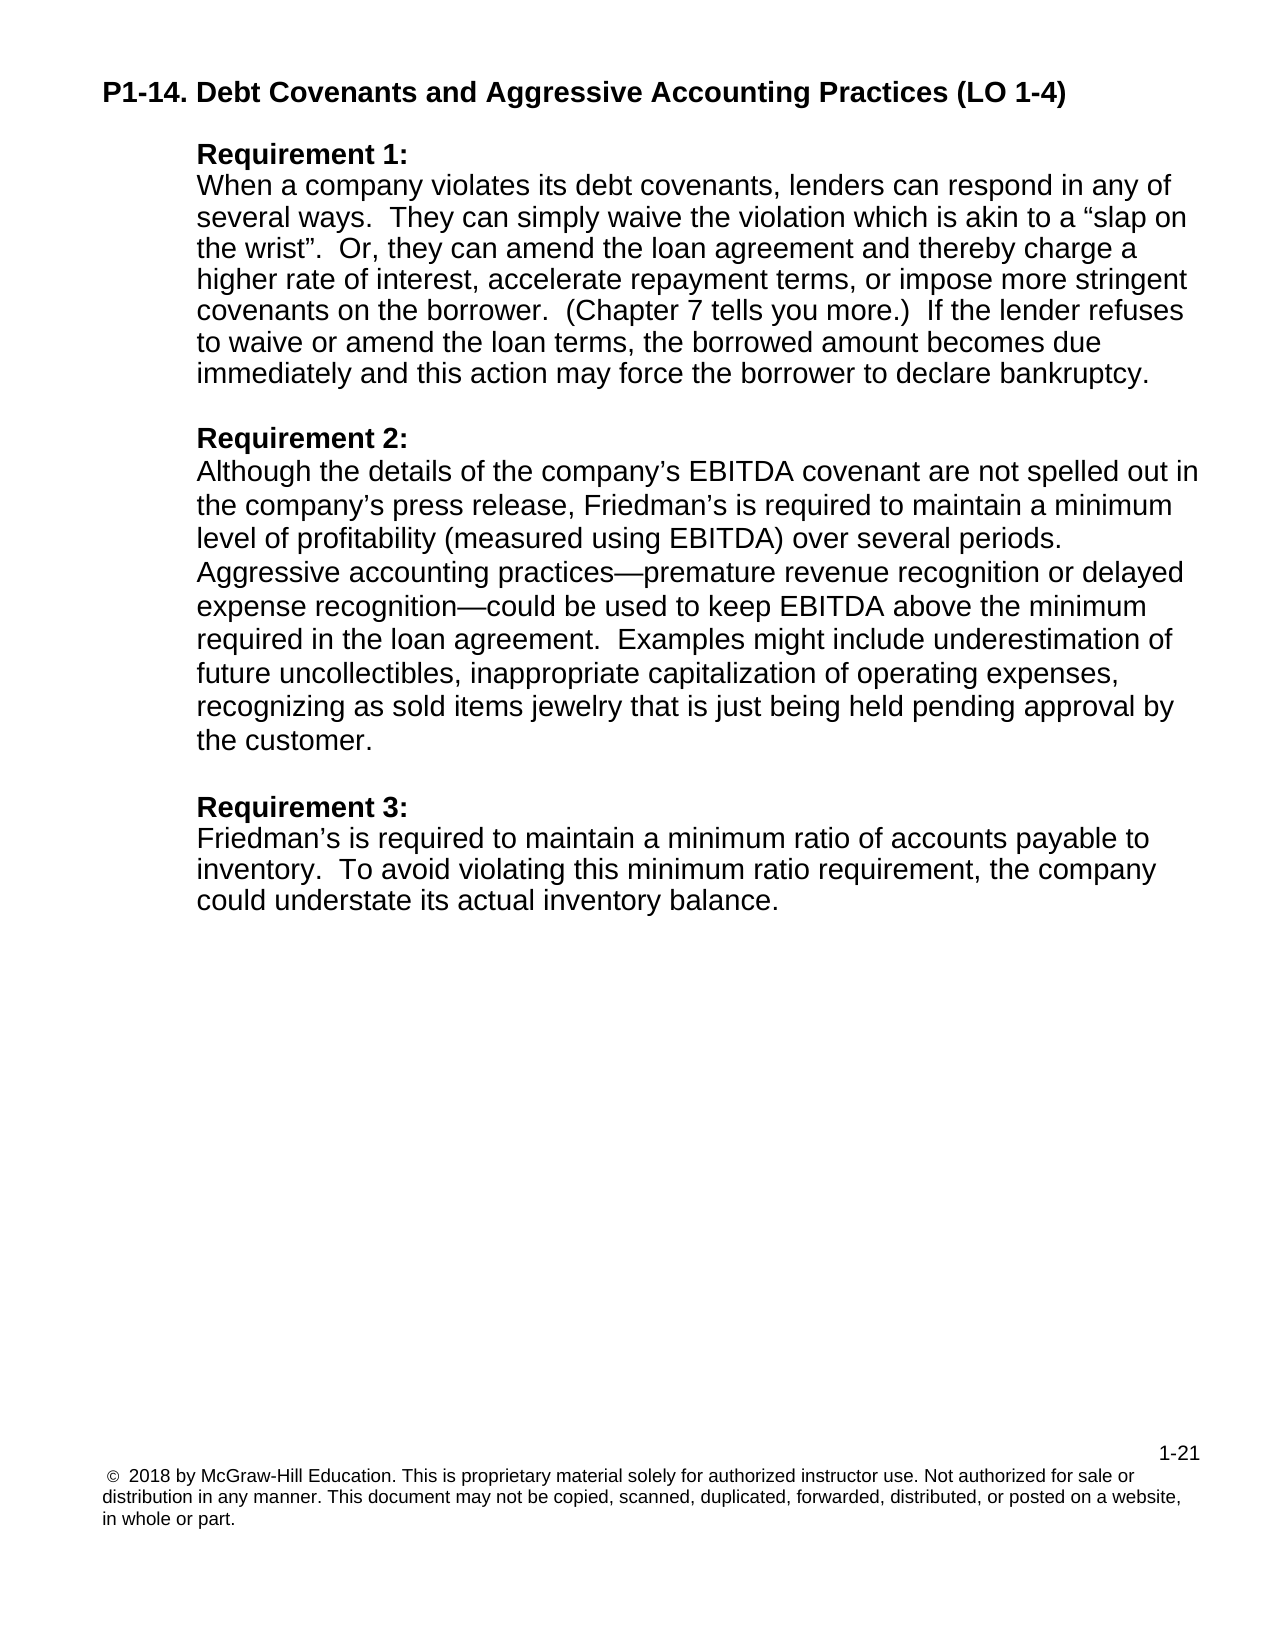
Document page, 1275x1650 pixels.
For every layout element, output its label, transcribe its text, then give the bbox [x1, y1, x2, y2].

text Requirement 1: [196, 137, 1200, 171]
list Friedman’s is required to maintain a minimum ratio of accounts payable to inventory. To avoid violating this minimum ratio requirement, the company could understate its actual inventory balance. [196, 823, 1200, 917]
text Requirement 3: [196, 790, 1200, 823]
list When a company violates its debt covenants, lenders can respond in any of several ways. They can simply waive the violation which is akin to a “slap on the wrist”. Or, they can amend the loan agreement and thereby charge a higher rate of interest, accelerate repayment terms, or impose more stringent covenants on the borrower. (Chapter 7 tells you more.) If the lender refuses to waive or amend the loan terms, the borrowed amount becomes due immediately and this action may force the borrower to declare bankruptcy. [196, 171, 1200, 389]
text Although the details of the company’s EBITDA covenant are not spelled out in the company’s press release, Friedman’s is required to maintain a minimum level of profitability (measured using EBITDA) over several periods. Aggressive accounting practices—premature revenue recognition or delayed expense recognition—could be used to keep EBITDA above the minimum required in the loan agreement. Examples might include underestimation of future uncollectibles, inappropriate capitalization of operating expenses, recognizing as sold items jewelry that is just being held pending approval by the customer. [196, 454, 1200, 756]
text P1-14. Debt Covenants and Aggressive Accounting Practices (LO 1-4) [102, 75, 1200, 108]
text Requirement 2: [196, 421, 1200, 454]
